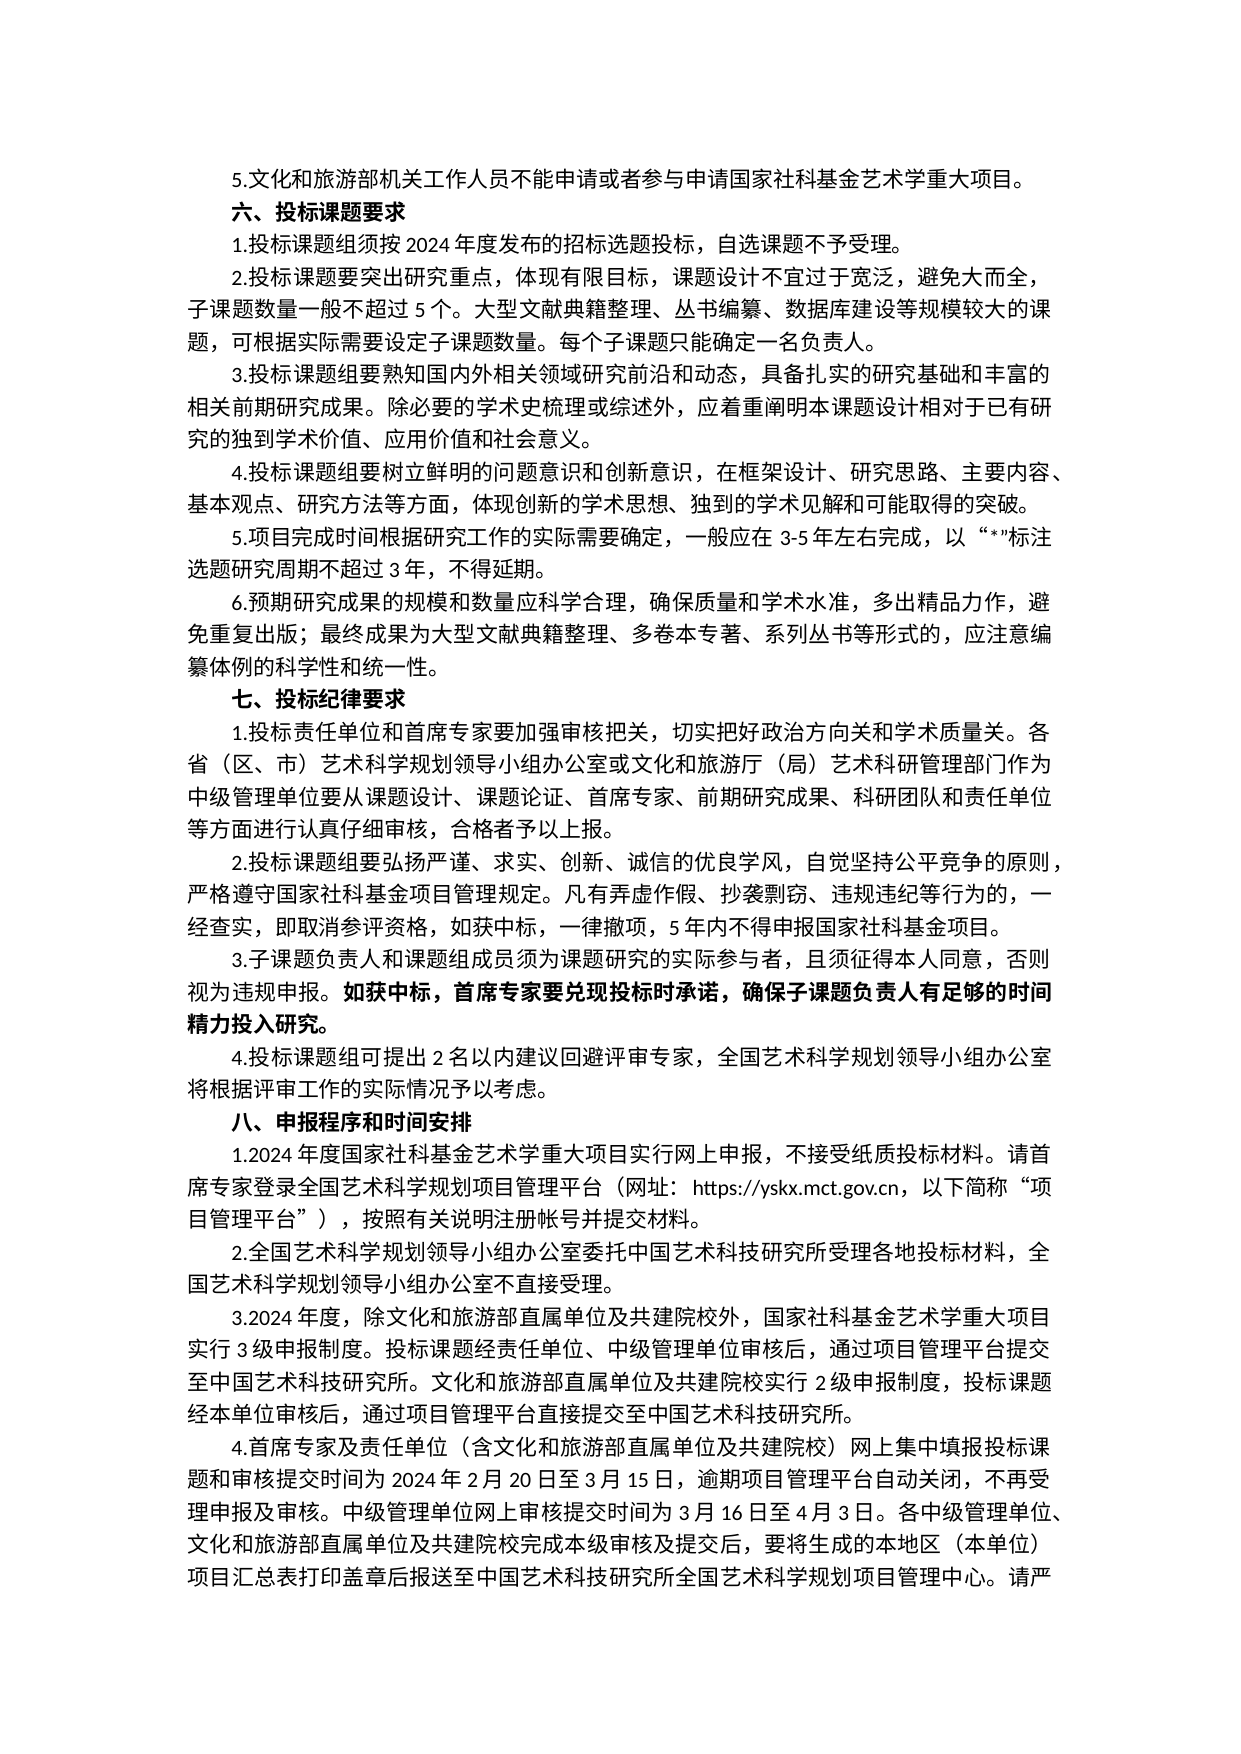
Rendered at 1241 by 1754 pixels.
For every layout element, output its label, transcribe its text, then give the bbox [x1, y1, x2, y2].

text 六、投标课题要求 [187, 194, 1053, 227]
text 6.预期研究成果的规模和数量应科学合理，确保质量和学术水准，多出精品力作，避免重复出版；最终成果为大型文献典籍整理、多卷本专著、系列丛书等形式的，应注意编纂体例的科学性和统一性。 [187, 584, 1053, 682]
text 2.投标课题组要弘扬严谨、求实、创新、诚信的优良学风，自觉坚持公平竞争的原则，严格遵守国家社科基金项目管理规定。凡有弄虚作假、抄袭剽窃、违规违纪等行为的，一经查实，即取消参评资格，如获中标，一律撤项，5年内不得申报国家社科基金项目。 [187, 844, 1053, 942]
text 4.投标课题组可提出2名以内建议回避评审专家，全国艺术科学规划领导小组办公室将根据评审工作的实际情况予以考虑。 [187, 1039, 1053, 1104]
text 3.投标课题组要熟知国内外相关领域研究前沿和动态，具备扎实的研究基础和丰富的相关前期研究成果。除必要的学术史梳理或综述外，应着重阐明本课题设计相对于已有研究的独到学术价值、应用价值和社会意义。 [187, 357, 1053, 454]
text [187, 1429, 1053, 1592]
text 3.子课题负责人和课题组成员须为课题研究的实际参与者，且须征得本人同意，否则视为违规申报。如获中标，首席专家要兑现投标时承诺，确保子课题负责人有足够的时间精力投入研究。 [187, 942, 1053, 1039]
text 2.投标课题要突出研究重点，体现有限目标，课题设计不宜过于宽泛，避免大而全，子课题数量一般不超过5个。大型文献典籍整理、丛书编纂、数据库建设等规模较大的课题，可根据实际需要设定子课题数量。每个子课题只能确定一名负责人。 [187, 259, 1053, 357]
text 1.投标责任单位和首席专家要加强审核把关，切实把好政治方向关和学术质量关。各省（区、市）艺术科学规划领导小组办公室或文化和旅游厅（局）艺术科研管理部门作为中级管理单位要从课题设计、课题论证、首席专家、前期研究成果、科研团队和责任单位等方面进行认真仔细审核，合格者予以上报。 [187, 714, 1053, 844]
text 4.投标课题组要树立鲜明的问题意识和创新意识，在框架设计、研究思路、主要内容、基本观点、研究方法等方面，体现创新的学术思想、独到的学术见解和可能取得的突破。 [187, 454, 1053, 519]
text 七、投标纪律要求 [187, 682, 1053, 714]
text 2.全国艺术科学规划领导小组办公室委托中国艺术科技研究所受理各地投标材料，全国艺术科学规划领导小组办公室不直接受理。 [187, 1234, 1053, 1299]
text 3.2024年度，除文化和旅游部直属单位及共建院校外，国家社科基金艺术学重大项目实行3级申报制度。投标课题经责任单位、中级管理单位审核后，通过项目管理平台提交至中国艺术科技研究所。文化和旅游部直属单位及共建院校实行2级申报制度，投标课题经本单位审核后，通过项目管理平台直接提交至中国艺术科技研究所。 [187, 1299, 1053, 1429]
text 1.投标课题组须按2024年度发布的招标选题投标，自选课题不予受理。 [187, 227, 1053, 259]
text 5.项目完成时间根据研究工作的实际需要确定，一般应在3-5年左右完成，以“*”标注选题研究周期不超过3年，不得延期。 [187, 519, 1053, 584]
text 1.2024年度国家社科基金艺术学重大项目实行网上申报，不接受纸质投标材料。请首席专家登录全国艺术科学规划项目管理平台（网址：https://yskx.mct.gov.cn，以下简称“项目管理平台”），按照有关说明注册帐号并提交材料。 [187, 1137, 1053, 1234]
text 八、申报程序和时间安排 [187, 1104, 1053, 1137]
text 5.文化和旅游部机关工作人员不能申请或者参与申请国家社科基金艺术学重大项目。 [187, 162, 1053, 194]
